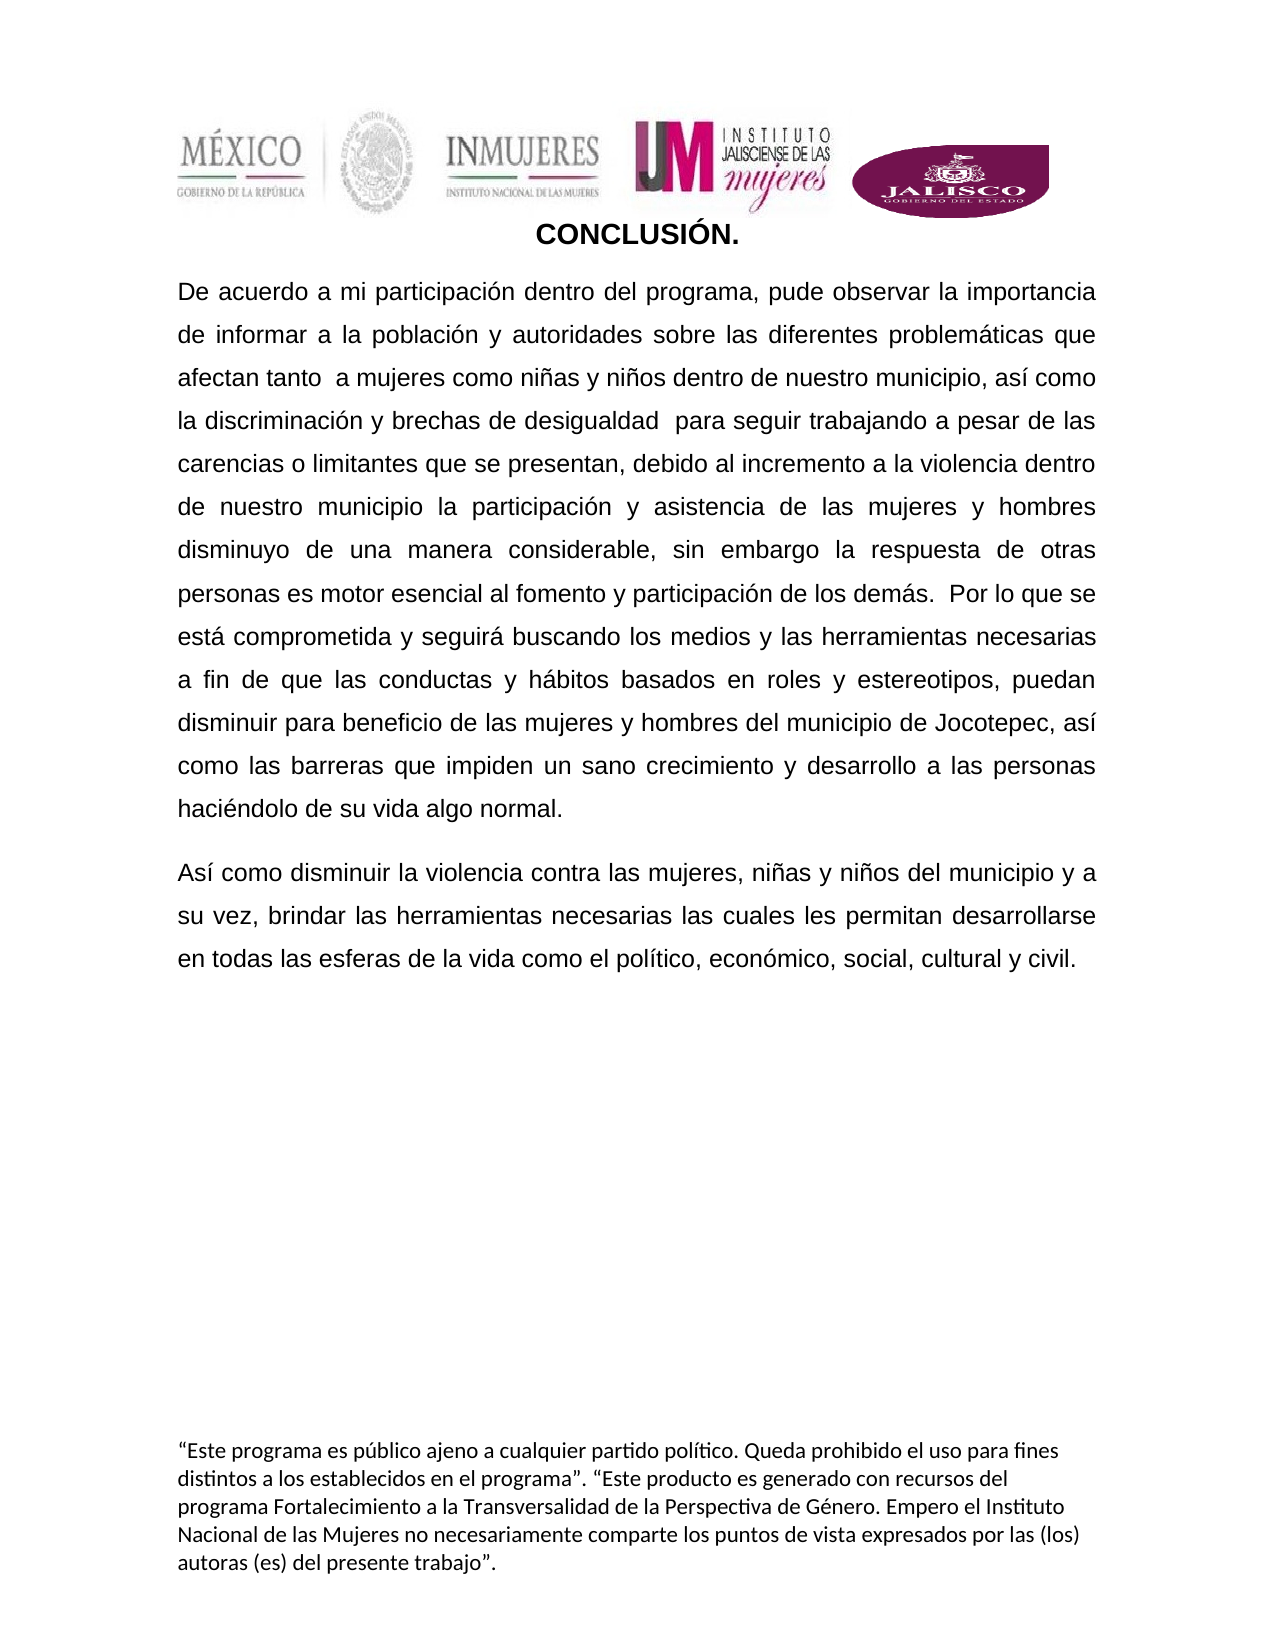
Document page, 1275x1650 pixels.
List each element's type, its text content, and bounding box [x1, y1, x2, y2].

picture [177, 101, 1049, 218]
text CONCLUSIÓN. [177, 217, 1098, 251]
text De acuerdo a mi participación dentro del programa, pude observar la importancia de informar a la población y autoridades sobre las diferentes problemáticas que afectan tanto a mujeres como niñas y niños dentro de nuestro municipio, así como la discriminación y brechas de desigualdad para seguir trabajando a pesar de las carencias o limitantes que se presentan, debido al incremento a la violencia dentro de nuestro municipio la participación y asistencia de las mujeres y hombres disminuyo de una manera considerable, sin embargo la respuesta de otras personas es motor esencial al fomento y participación de los demás. Por lo que se está comprometida y seguirá buscando los medios y las herramientas necesarias a fin de que las conductas y hábitos basados en roles y estereotipos, puedan disminuir para beneficio de las mujeres y hombres del municipio de Jocotepec, así como las barreras que impiden un sano crecimiento y desarrollo a las personas haciéndolo de su vida algo normal. [177, 277, 1098, 823]
text Así como disminuir la violencia contra las mujeres, niñas y niños del municipio y a su vez, brindar las herramientas necesarias las cuales les permitan desarrollarse en todas las esferas de la vida como el político, económico, social, cultural y civil. [177, 858, 1098, 973]
